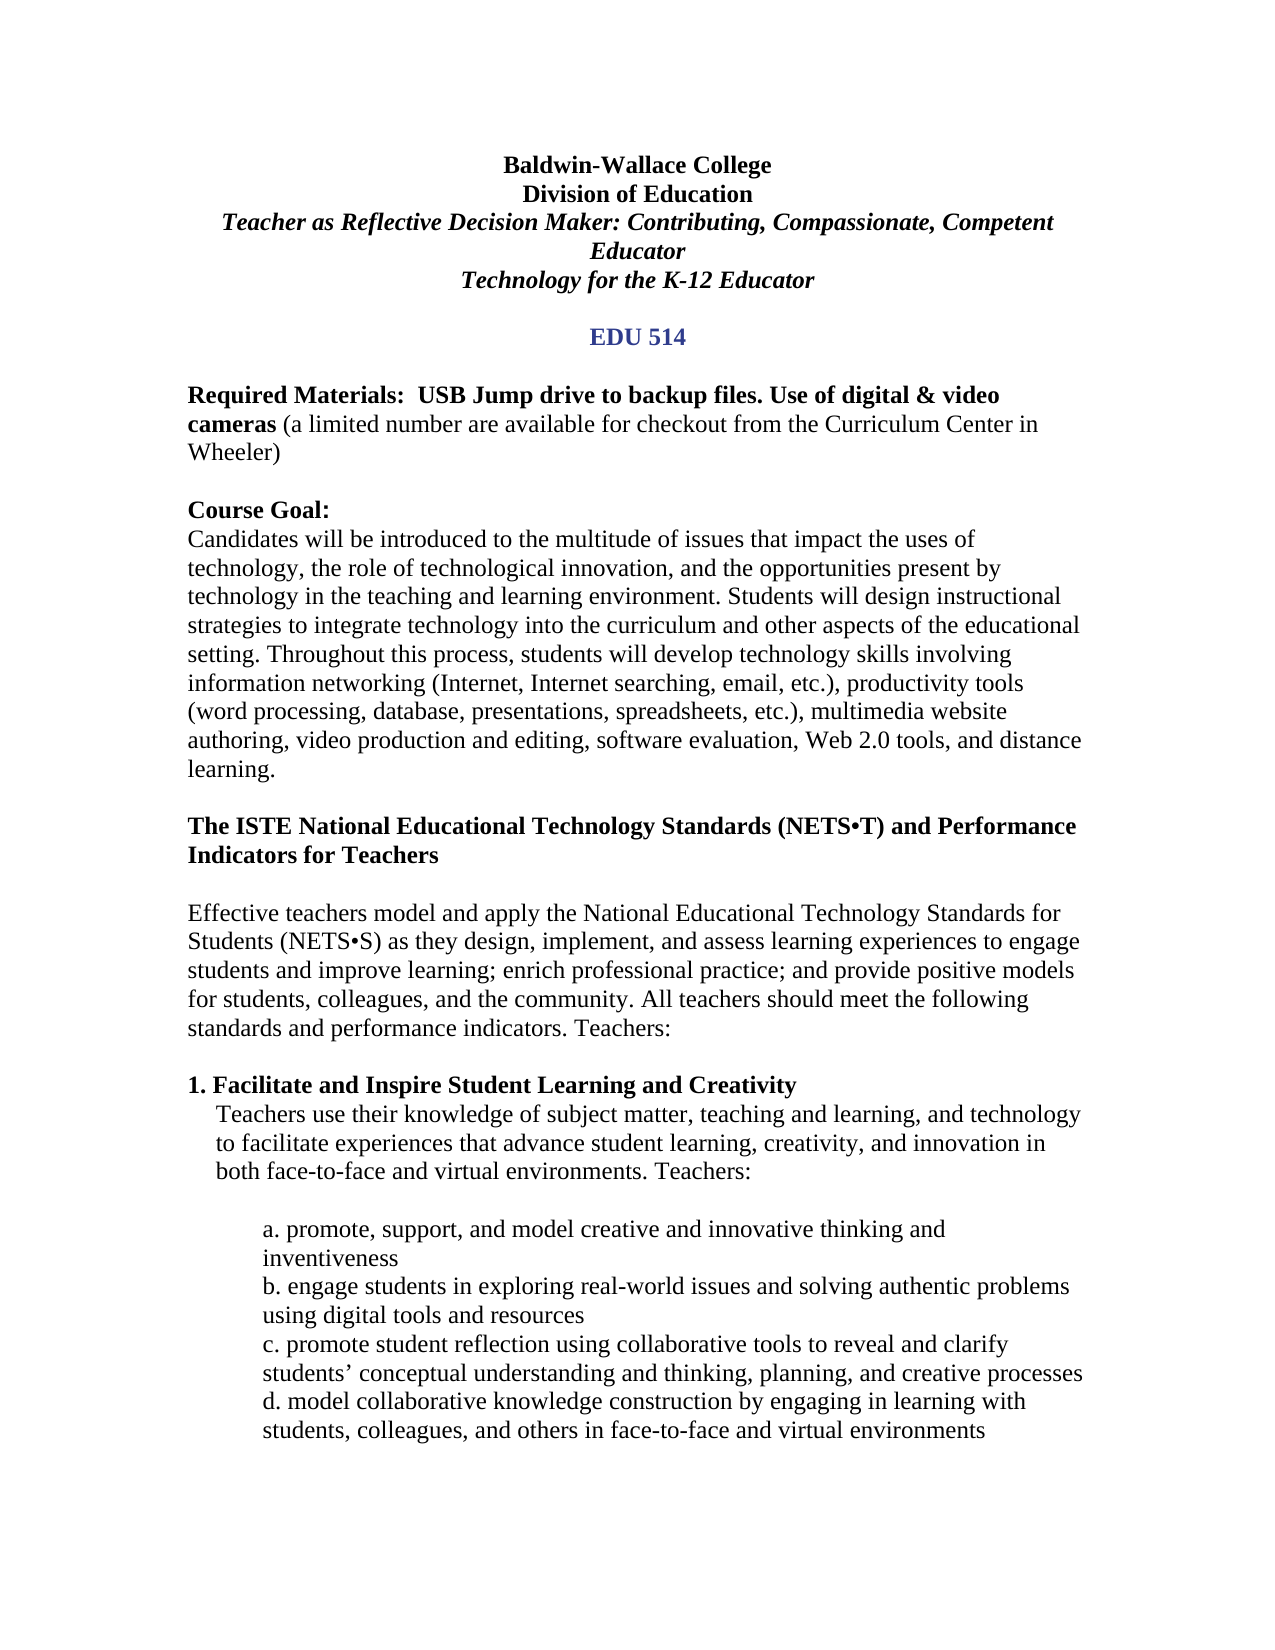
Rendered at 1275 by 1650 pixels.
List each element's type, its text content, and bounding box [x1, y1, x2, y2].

text a. promote, support, and model creative and innovative thinking and inventiveness [262, 1214, 1087, 1271]
text Division of Education [187, 179, 1087, 207]
text Baldwin-Wallace College [187, 150, 1087, 179]
text EDU 514 [187, 322, 1087, 351]
text The ISTE National Educational Technology Standards (NETS•T) and Performance Indicators for Teachers [187, 811, 1087, 869]
text Candidates will be introduced to the multitude of issues that impact the uses of technology, the role of technological innovation, and the opportunities present by technology in the teaching and learning environment. Students will design instructional strategies to integrate technology into the curriculum and other aspects of the educational setting. Throughout this process, students will develop technology skills involving information networking (Internet, Internet searching, email, etc.), productivity tools (word processing, database, presentations, spreadsheets, etc.), multimedia website authoring, video production and editing, software evaluation, Web 2.0 tools, and distance learning. [187, 524, 1087, 783]
text Technology for the K-12 Educator [187, 265, 1087, 294]
text Teachers use their knowledge of subject matter, teaching and learning, and technology to facilitate experiences that advance student learning, creativity, and innovation in both face-to-face and virtual environments. Teachers: [216, 1099, 1087, 1185]
text Teacher as Reflective Decision Maker: Contributing, Compassionate, Competent Educator [187, 207, 1087, 265]
text d. model collaborative knowledge construction by engaging in learning with students, colleagues, and others in face-to-face and virtual environments [262, 1386, 1087, 1444]
text Course Goal: [187, 495, 1087, 524]
text Effective teachers model and apply the National Educational Technology Standards for Students (NETS•S) as they design, implement, and assess learning experiences to engage students and improve learning; enrich professional practice; and provide positive models for students, colleagues, and the community. All teachers should meet the following standards and performance indicators. Teachers: [187, 898, 1087, 1041]
text 1. Facilitate and Inspire Student Learning and Creativity [187, 1070, 1087, 1099]
text Required Materials: USB Jump drive to backup files. Use of digital & video cameras (a limited number are available for checkout from the Curriculum Center in Wheeler) [187, 380, 1087, 466]
text b. engage students in exploring real-world issues and solving authentic problems using digital tools and resources [262, 1271, 1087, 1329]
text c. promote student reflection using collaborative tools to reveal and clarify students’ conceptual understanding and thinking, planning, and creative processes [262, 1329, 1087, 1386]
